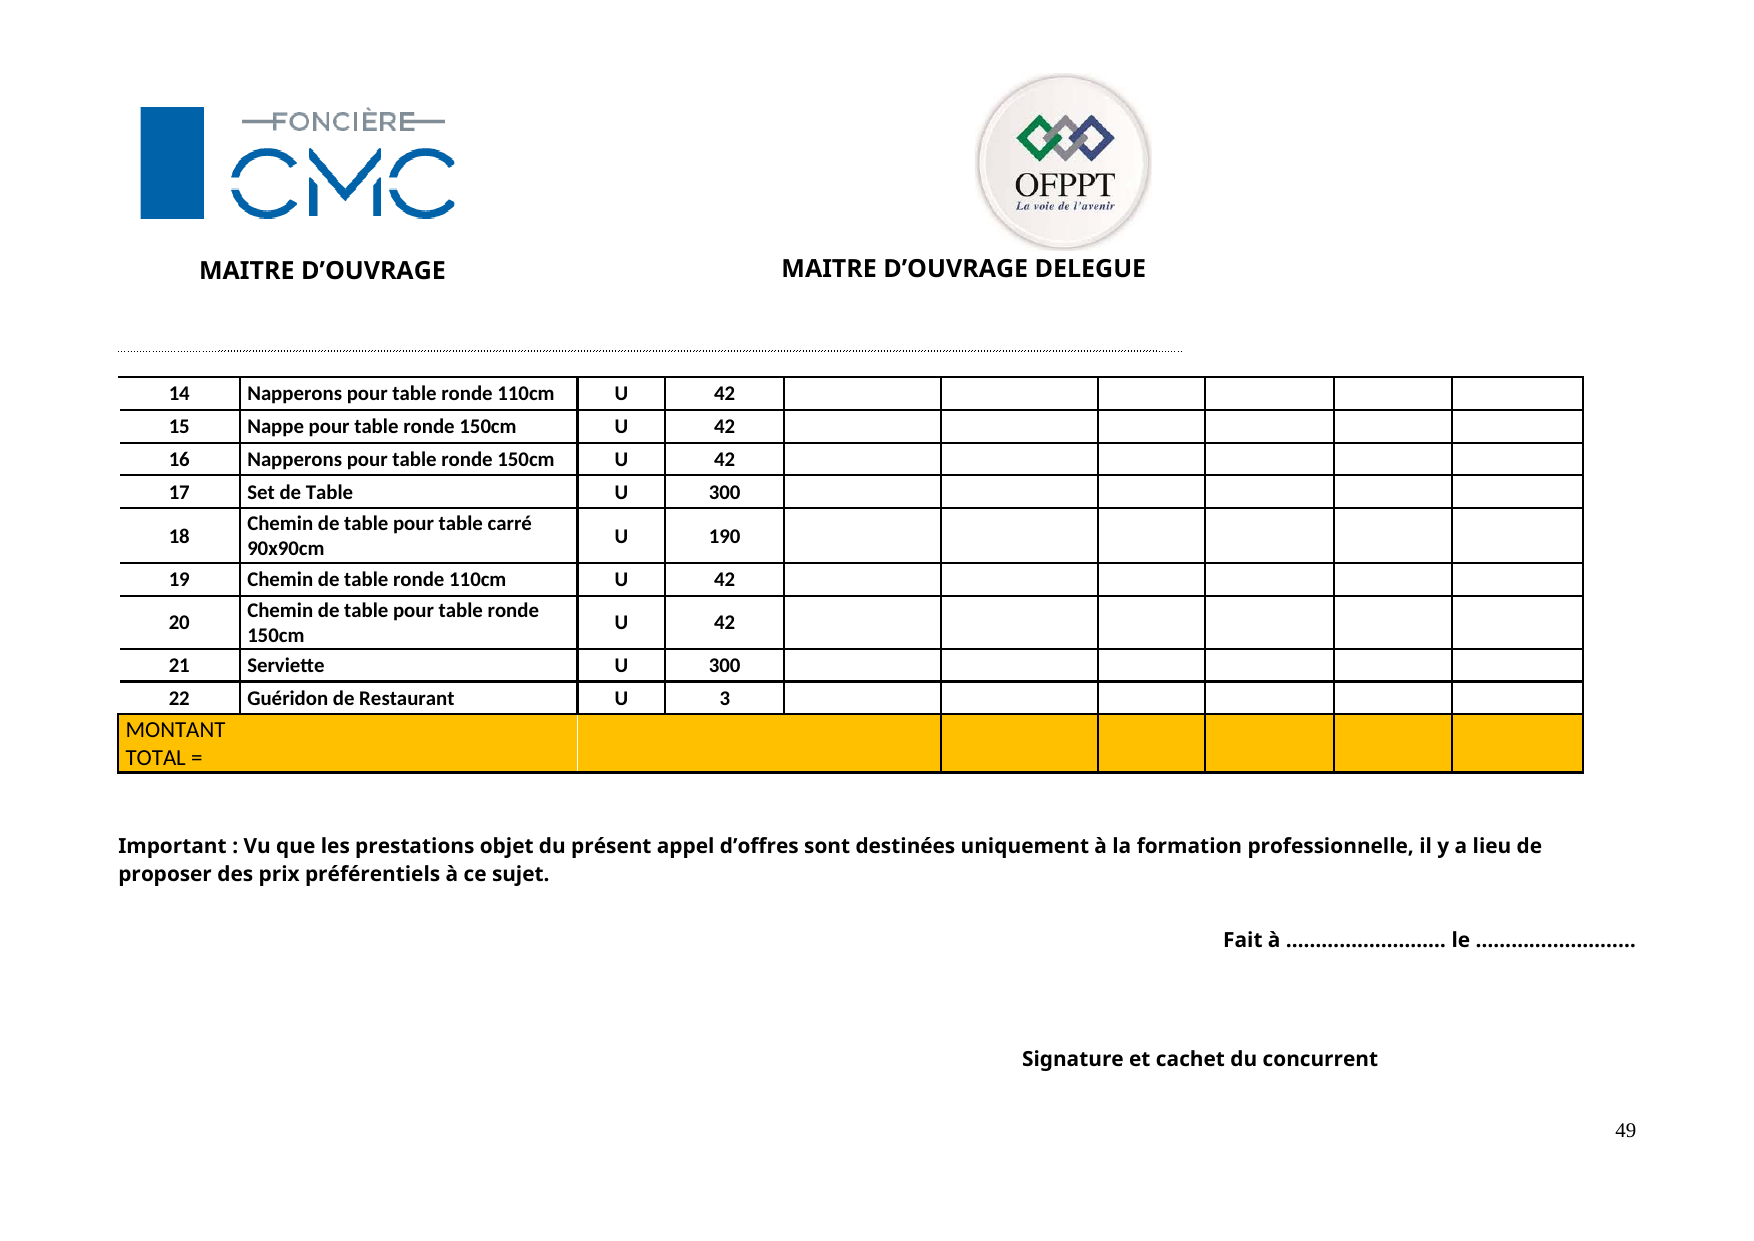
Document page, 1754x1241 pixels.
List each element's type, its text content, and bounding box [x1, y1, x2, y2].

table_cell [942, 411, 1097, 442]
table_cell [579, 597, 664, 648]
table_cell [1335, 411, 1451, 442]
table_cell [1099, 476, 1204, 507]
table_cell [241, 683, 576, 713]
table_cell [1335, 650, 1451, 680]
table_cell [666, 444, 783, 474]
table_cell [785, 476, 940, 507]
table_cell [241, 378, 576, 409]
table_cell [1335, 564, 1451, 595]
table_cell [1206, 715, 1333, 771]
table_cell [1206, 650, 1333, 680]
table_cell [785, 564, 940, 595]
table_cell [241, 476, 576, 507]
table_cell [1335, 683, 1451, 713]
text Important : Vu que les prestations objet du présent appel d’offres sont destinées uniquement à la formation professionnelle, il y a lieu de proposer des prix préférentiels à ce sujet. [118, 831, 1636, 888]
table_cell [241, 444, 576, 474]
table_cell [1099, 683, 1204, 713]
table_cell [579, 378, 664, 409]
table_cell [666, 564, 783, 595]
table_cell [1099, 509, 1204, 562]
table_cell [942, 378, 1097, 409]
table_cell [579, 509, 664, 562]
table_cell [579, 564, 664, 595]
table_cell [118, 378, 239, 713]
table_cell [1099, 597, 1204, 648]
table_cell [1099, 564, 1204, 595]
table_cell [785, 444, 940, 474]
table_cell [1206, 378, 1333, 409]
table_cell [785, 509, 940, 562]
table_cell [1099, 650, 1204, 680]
text Fait à ……………………… le ……………………… [118, 925, 1636, 953]
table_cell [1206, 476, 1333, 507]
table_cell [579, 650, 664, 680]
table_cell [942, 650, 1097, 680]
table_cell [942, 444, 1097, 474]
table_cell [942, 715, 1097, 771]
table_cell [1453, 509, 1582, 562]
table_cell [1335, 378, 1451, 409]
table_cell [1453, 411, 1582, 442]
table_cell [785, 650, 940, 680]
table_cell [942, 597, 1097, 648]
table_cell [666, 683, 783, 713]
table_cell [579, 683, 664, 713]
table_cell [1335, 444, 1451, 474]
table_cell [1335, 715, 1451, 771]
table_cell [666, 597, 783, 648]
text Signature et cachet du concurrent [118, 1044, 1636, 1073]
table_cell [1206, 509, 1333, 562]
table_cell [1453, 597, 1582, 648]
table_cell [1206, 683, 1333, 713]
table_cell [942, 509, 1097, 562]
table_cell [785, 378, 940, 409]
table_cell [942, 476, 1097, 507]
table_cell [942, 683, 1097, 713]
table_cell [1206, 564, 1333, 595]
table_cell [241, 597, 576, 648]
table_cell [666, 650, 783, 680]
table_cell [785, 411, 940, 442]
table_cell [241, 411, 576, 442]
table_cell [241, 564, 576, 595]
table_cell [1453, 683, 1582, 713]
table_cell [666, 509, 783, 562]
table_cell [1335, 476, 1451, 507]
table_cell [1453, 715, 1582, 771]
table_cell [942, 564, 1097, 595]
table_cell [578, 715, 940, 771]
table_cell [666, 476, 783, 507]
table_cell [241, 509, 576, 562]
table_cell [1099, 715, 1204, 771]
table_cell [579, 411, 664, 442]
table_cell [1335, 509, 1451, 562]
picture [140, 107, 455, 219]
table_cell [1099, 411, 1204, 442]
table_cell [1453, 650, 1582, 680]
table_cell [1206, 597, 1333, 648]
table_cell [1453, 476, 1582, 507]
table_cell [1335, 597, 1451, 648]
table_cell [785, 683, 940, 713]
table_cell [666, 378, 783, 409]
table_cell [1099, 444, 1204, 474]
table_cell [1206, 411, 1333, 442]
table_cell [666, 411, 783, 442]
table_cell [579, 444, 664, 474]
picture [974, 73, 1152, 251]
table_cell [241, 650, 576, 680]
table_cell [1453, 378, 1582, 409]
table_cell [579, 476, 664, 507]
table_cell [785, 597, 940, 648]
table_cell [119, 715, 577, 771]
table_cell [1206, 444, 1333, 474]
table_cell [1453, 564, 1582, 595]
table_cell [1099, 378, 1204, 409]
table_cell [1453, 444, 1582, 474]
